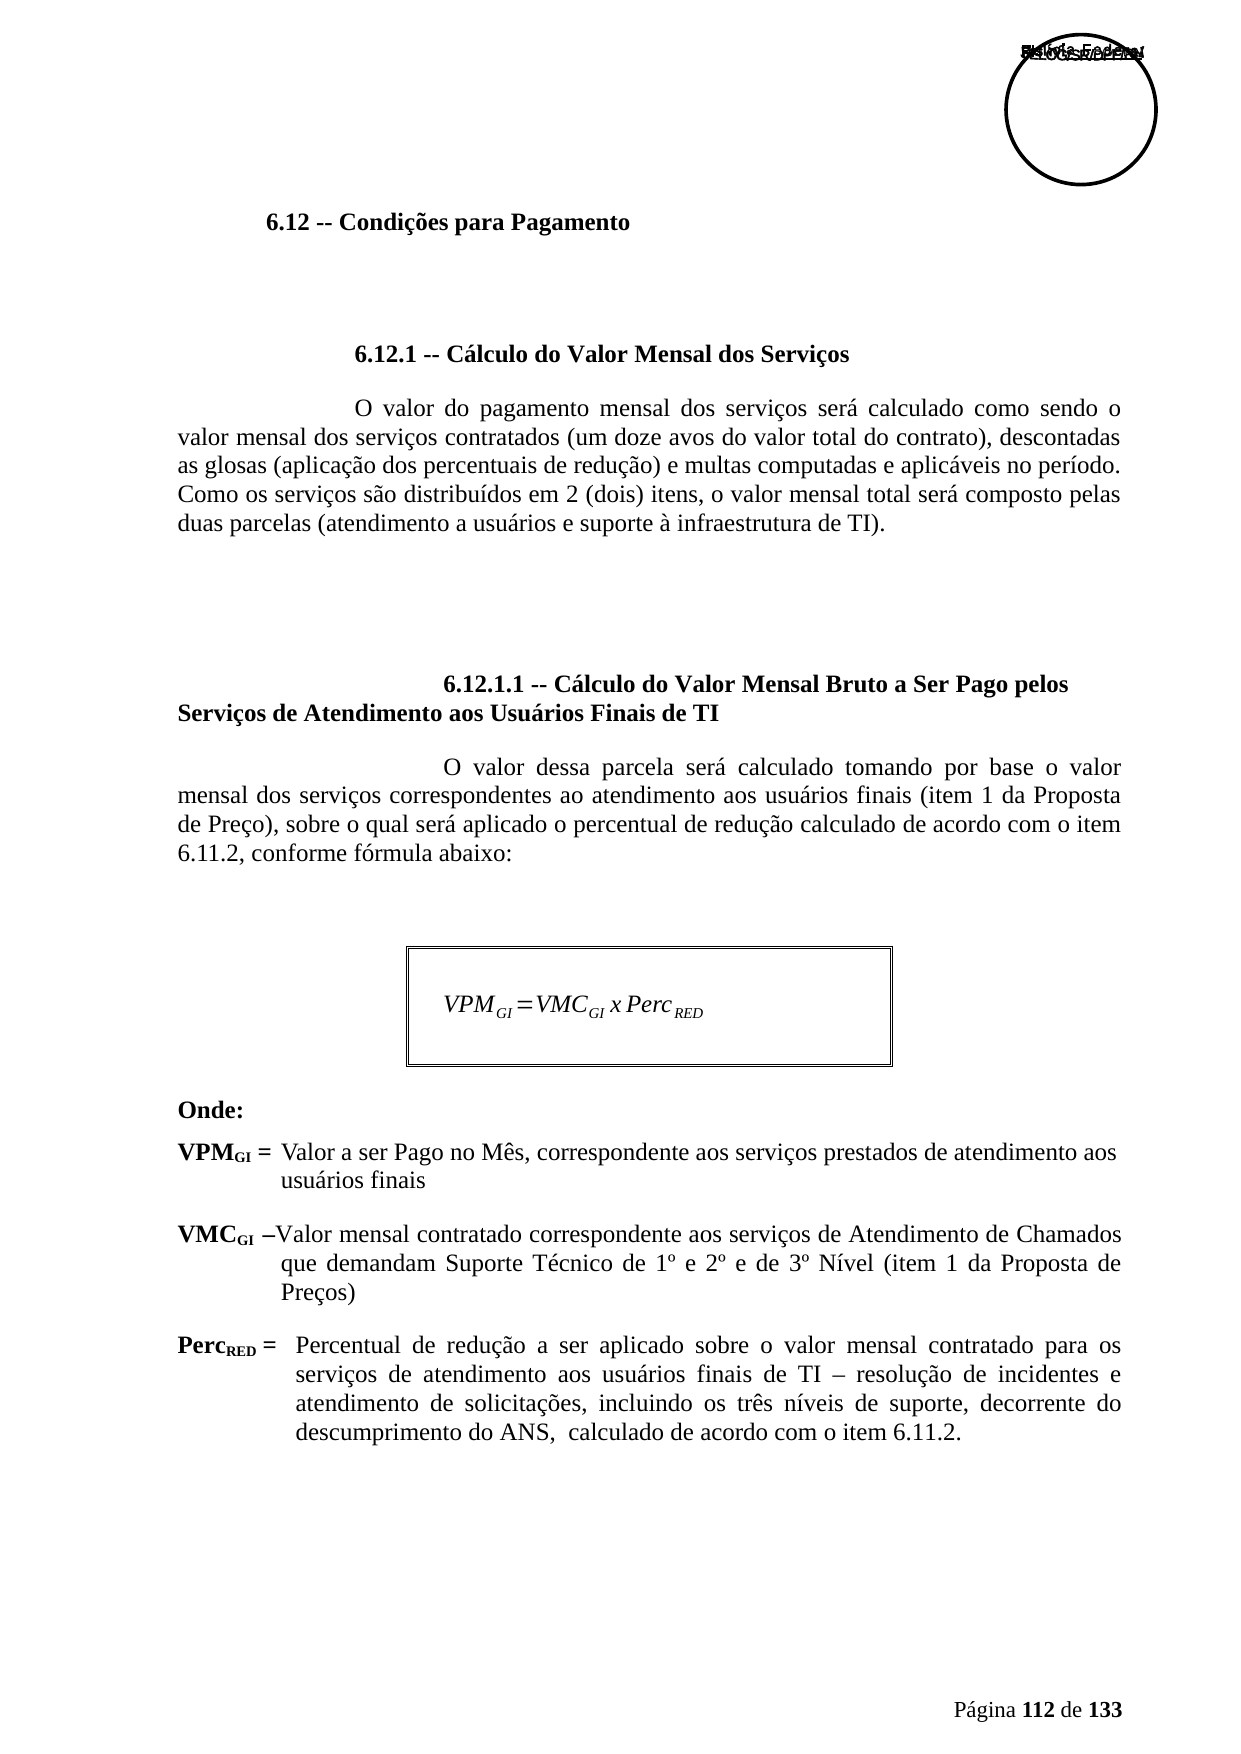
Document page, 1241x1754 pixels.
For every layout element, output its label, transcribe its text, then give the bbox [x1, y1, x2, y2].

text VPMGI = Valor a ser Pago no Mês, correspondente aos serviços prestados de atendimento aos usuários finais [177, 1137, 1122, 1194]
list Cálculo do Valor Mensal Bruto a Ser Pago pelos Serviços de Atendimento aos Usuários Finais de TI [177, 669, 1122, 727]
list VMCGI –Valor mensal contratado correspondente aos serviços de Atendimento de Chamados que demandam Suporte Técnico de 1º e 2º e de 3º Nível (item 1 da Proposta de Preços) [177, 1219, 1122, 1306]
text O valor dessa parcela será calculado tomando por base o valor mensal dos serviços correspondentes ao atendimento aos usuários finais (item 1 da Proposta de Preço), sobre o qual será aplicado o percentual de redução calculado de acordo com o item 6.11.2, conforme fórmula abaixo: [177, 752, 1122, 867]
text O valor do pagamento mensal dos serviços será calculado como sendo o valor mensal dos serviços contratados (um doze avos do valor total do contrato), descontadas as glosas (aplicação dos percentuais de redução) e multas computadas e aplicáveis no período. Como os serviços são distribuídos em 2 (dois) itens, o valor mensal total será composto pelas duas parcelas (atendimento a usuários e suporte à infraestrutura de TI). [177, 393, 1122, 537]
list Condições para Pagamento [266, 207, 1122, 236]
list Cálculo do Valor Mensal dos Serviços [177, 339, 1122, 368]
text Onde: [177, 1096, 1122, 1124]
list PercRED = Percentual de redução a ser aplicado sobre o valor mensal contratado para os serviços de atendimento aos usuários finais de TI – resolução de incidentes e atendimento de solicitações, incluindo os três níveis de suporte, decorrente do descumprimento do ANS, calculado de acordo com o item 6.11.2. [177, 1331, 1122, 1446]
table_header [409, 949, 890, 1064]
